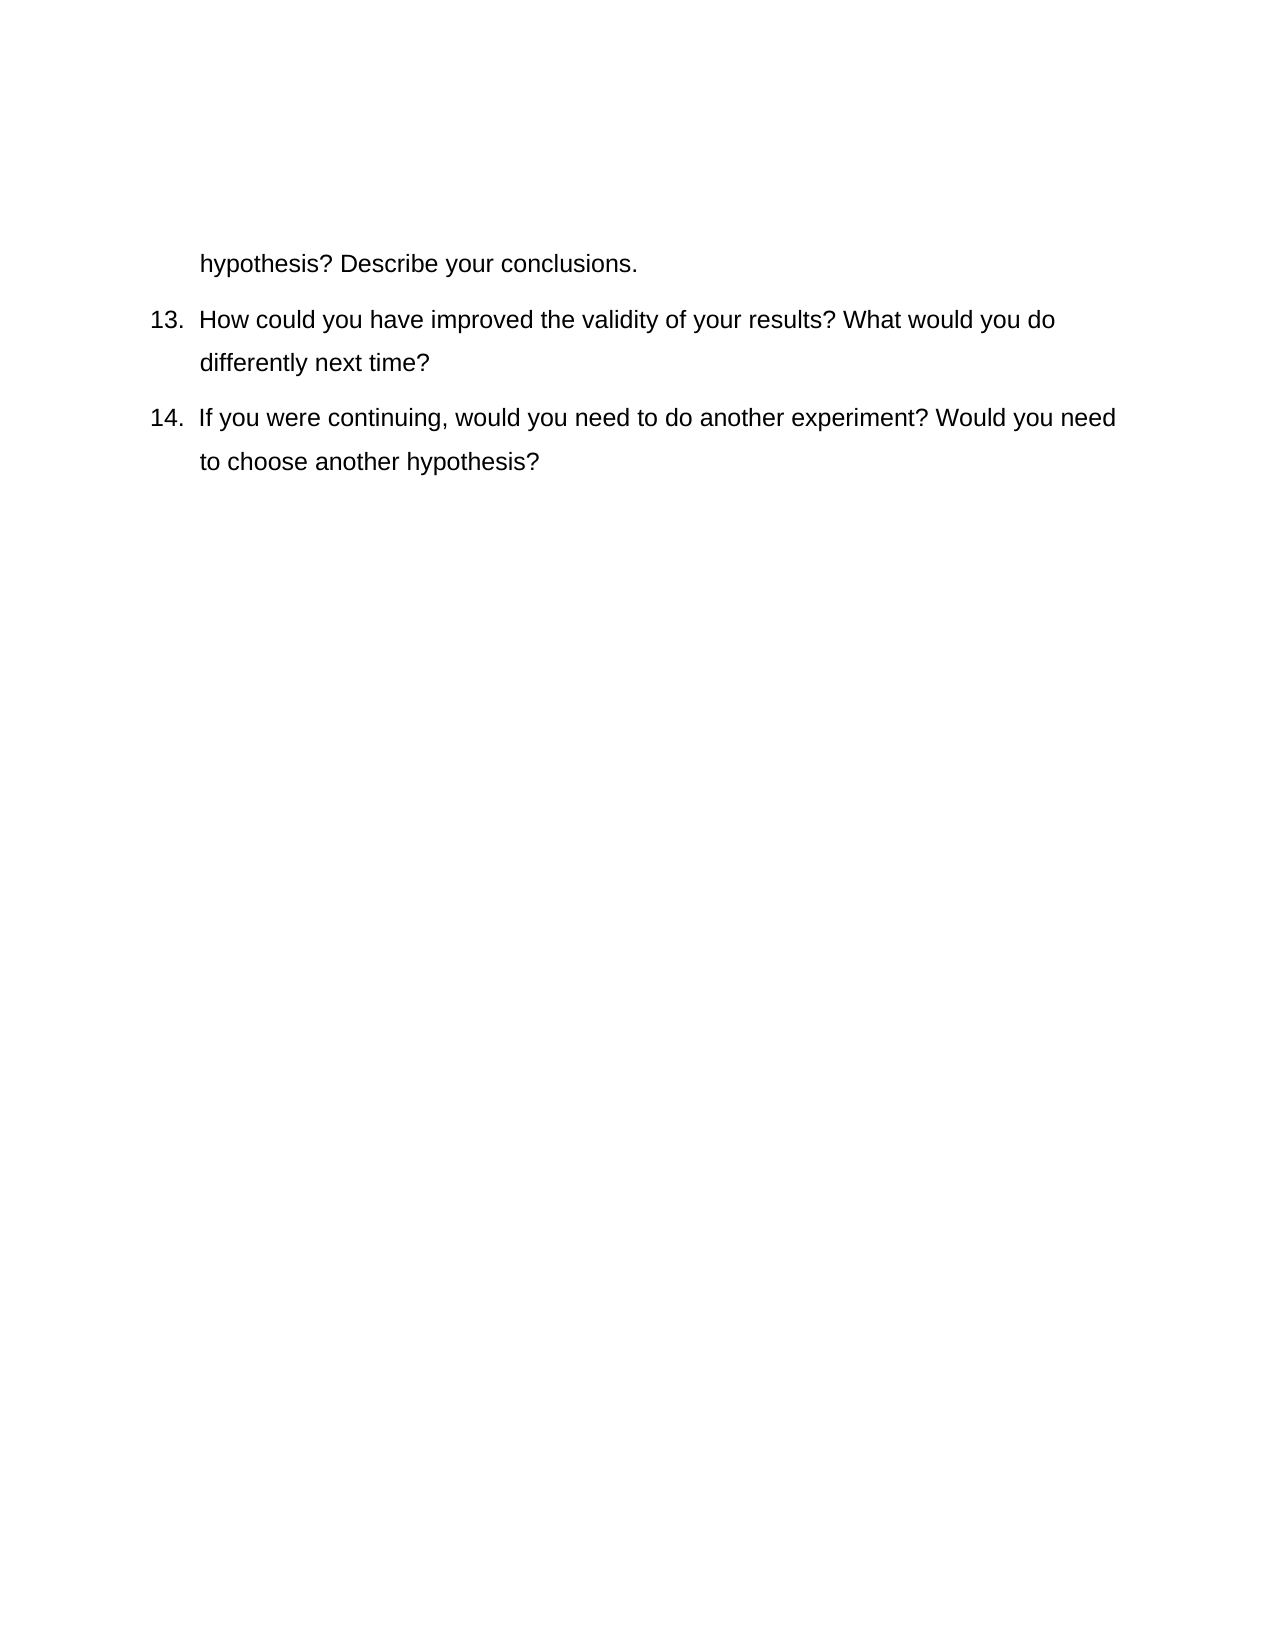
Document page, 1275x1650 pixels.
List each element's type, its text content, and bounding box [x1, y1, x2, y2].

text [150, 249, 1125, 278]
text 14. If you were continuing, would you need to do another experiment? Would you need to choose another hypothesis? [150, 403, 1125, 475]
text 13. How could you have improved the validity of your results? What would you do differently next time? [150, 305, 1125, 377]
